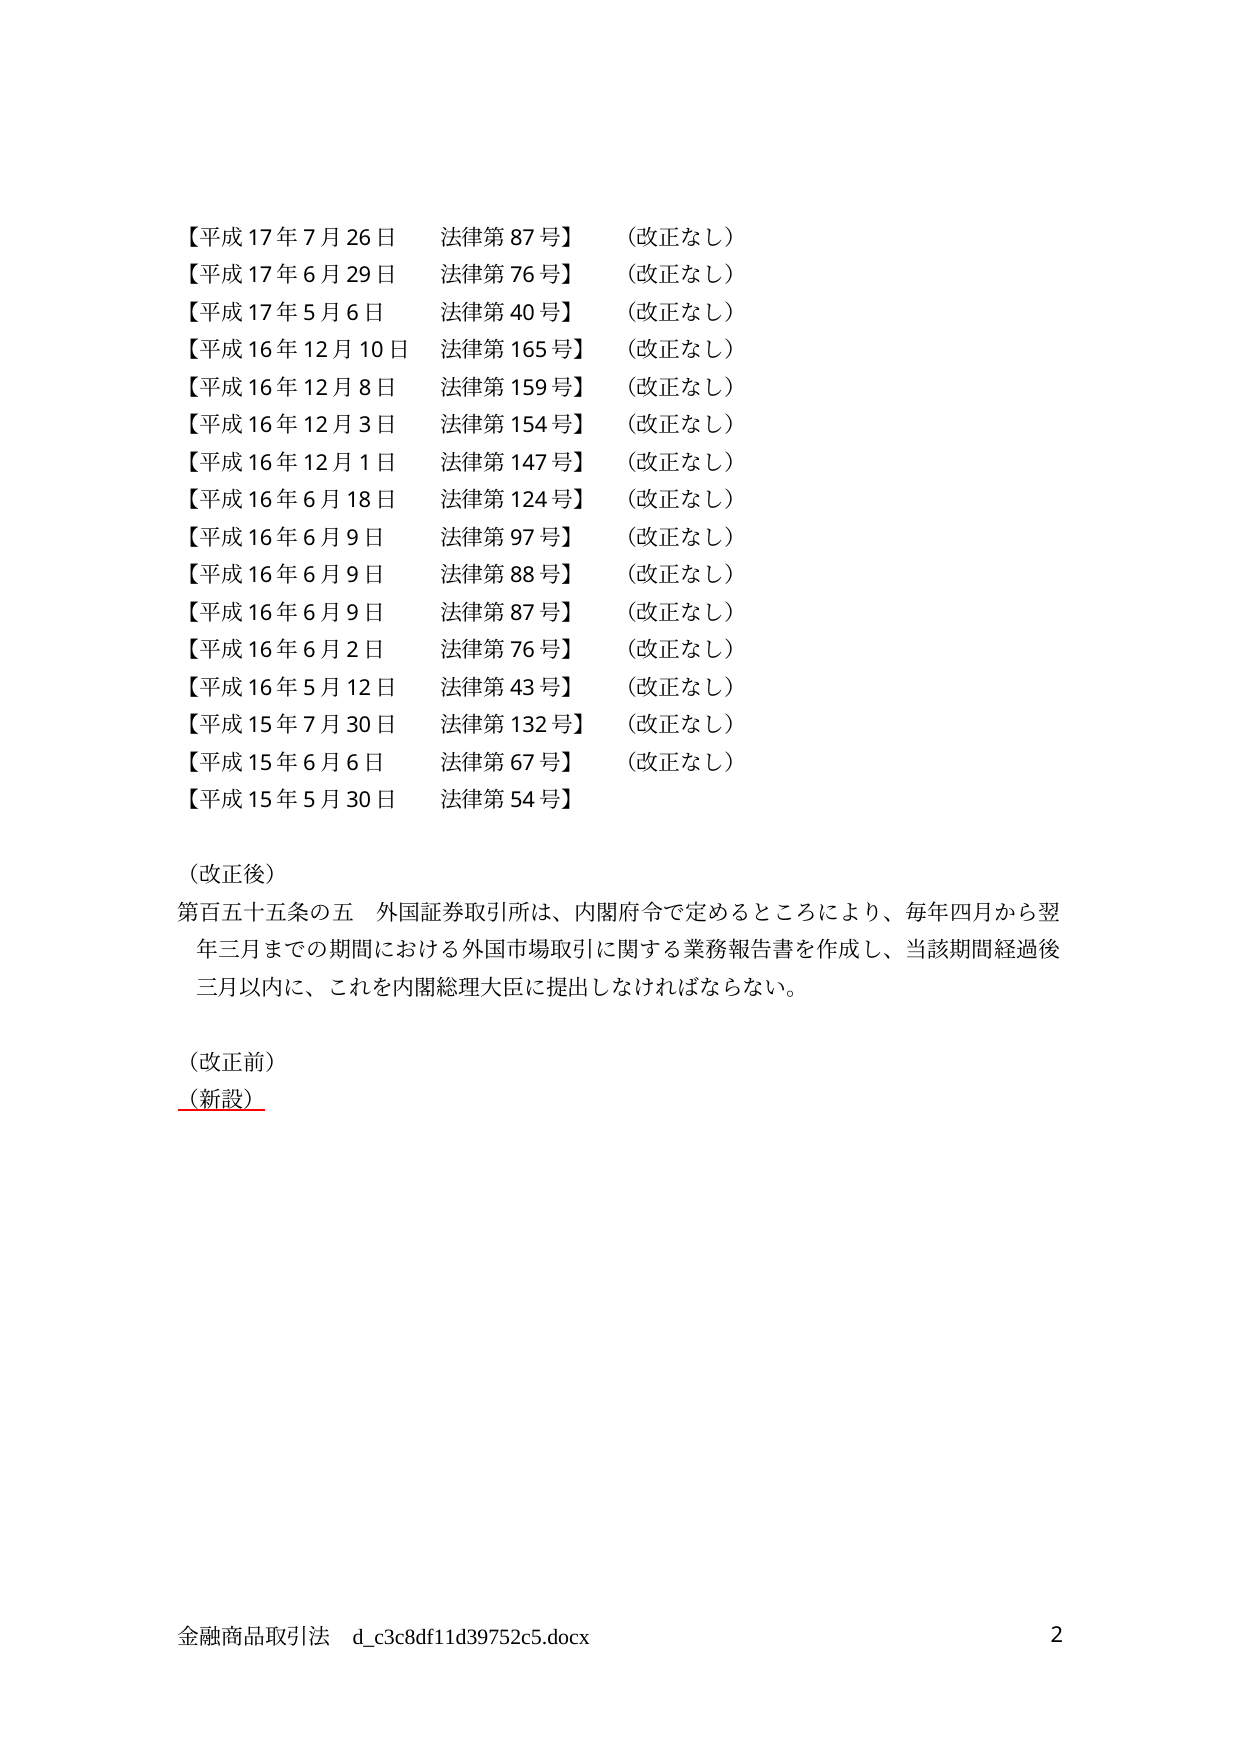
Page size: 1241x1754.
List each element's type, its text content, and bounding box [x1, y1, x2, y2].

text 第百五十五条の五 外国証券取引所は、内閣府令で定めるところにより、毎年四月から翌年三月までの期間における外国市場取引に関する業務報告書を作成し、当該期間経過後三月以内に、これを内閣総理大臣に提出しなければならない。 [177, 892, 1063, 1004]
text 【平成15年5月30日 法律第54号】 [177, 779, 1063, 817]
text 【平成17年6月29日 法律第76号】 （改正なし） [177, 254, 1063, 292]
text 【平成16年6月9日 法律第87号】 （改正なし） [177, 592, 1063, 629]
text 【平成16年12月8日 法律第159号】 （改正なし） [177, 367, 1063, 404]
text 【平成16年6月18日 法律第124号】 （改正なし） [177, 479, 1063, 517]
text 【平成15年7月30日 法律第132号】 （改正なし） [177, 704, 1063, 742]
text 【平成16年12月10日 法律第165号】 （改正なし） [177, 329, 1063, 367]
text 【平成16年12月1日 法律第147号】 （改正なし） [177, 442, 1063, 479]
text 【平成16年5月12日 法律第43号】 （改正なし） [177, 667, 1063, 704]
text 【平成16年6月2日 法律第76号】 （改正なし） [177, 629, 1063, 667]
text （改正後） [177, 854, 1063, 892]
text 【平成17年5月6日 法律第40号】 （改正なし） [177, 292, 1063, 329]
text 【平成17年7月26日 法律第87号】 （改正なし） [177, 217, 1063, 254]
text （改正前） [177, 1042, 1063, 1079]
text 【平成16年12月3日 法律第154号】 （改正なし） [177, 404, 1063, 442]
text 【平成15年6月6日 法律第67号】 （改正なし） [177, 742, 1063, 779]
text （新設） [177, 1079, 1063, 1117]
text 【平成16年6月9日 法律第97号】 （改正なし） [177, 517, 1063, 554]
text 【平成16年6月9日 法律第88号】 （改正なし） [177, 554, 1063, 592]
